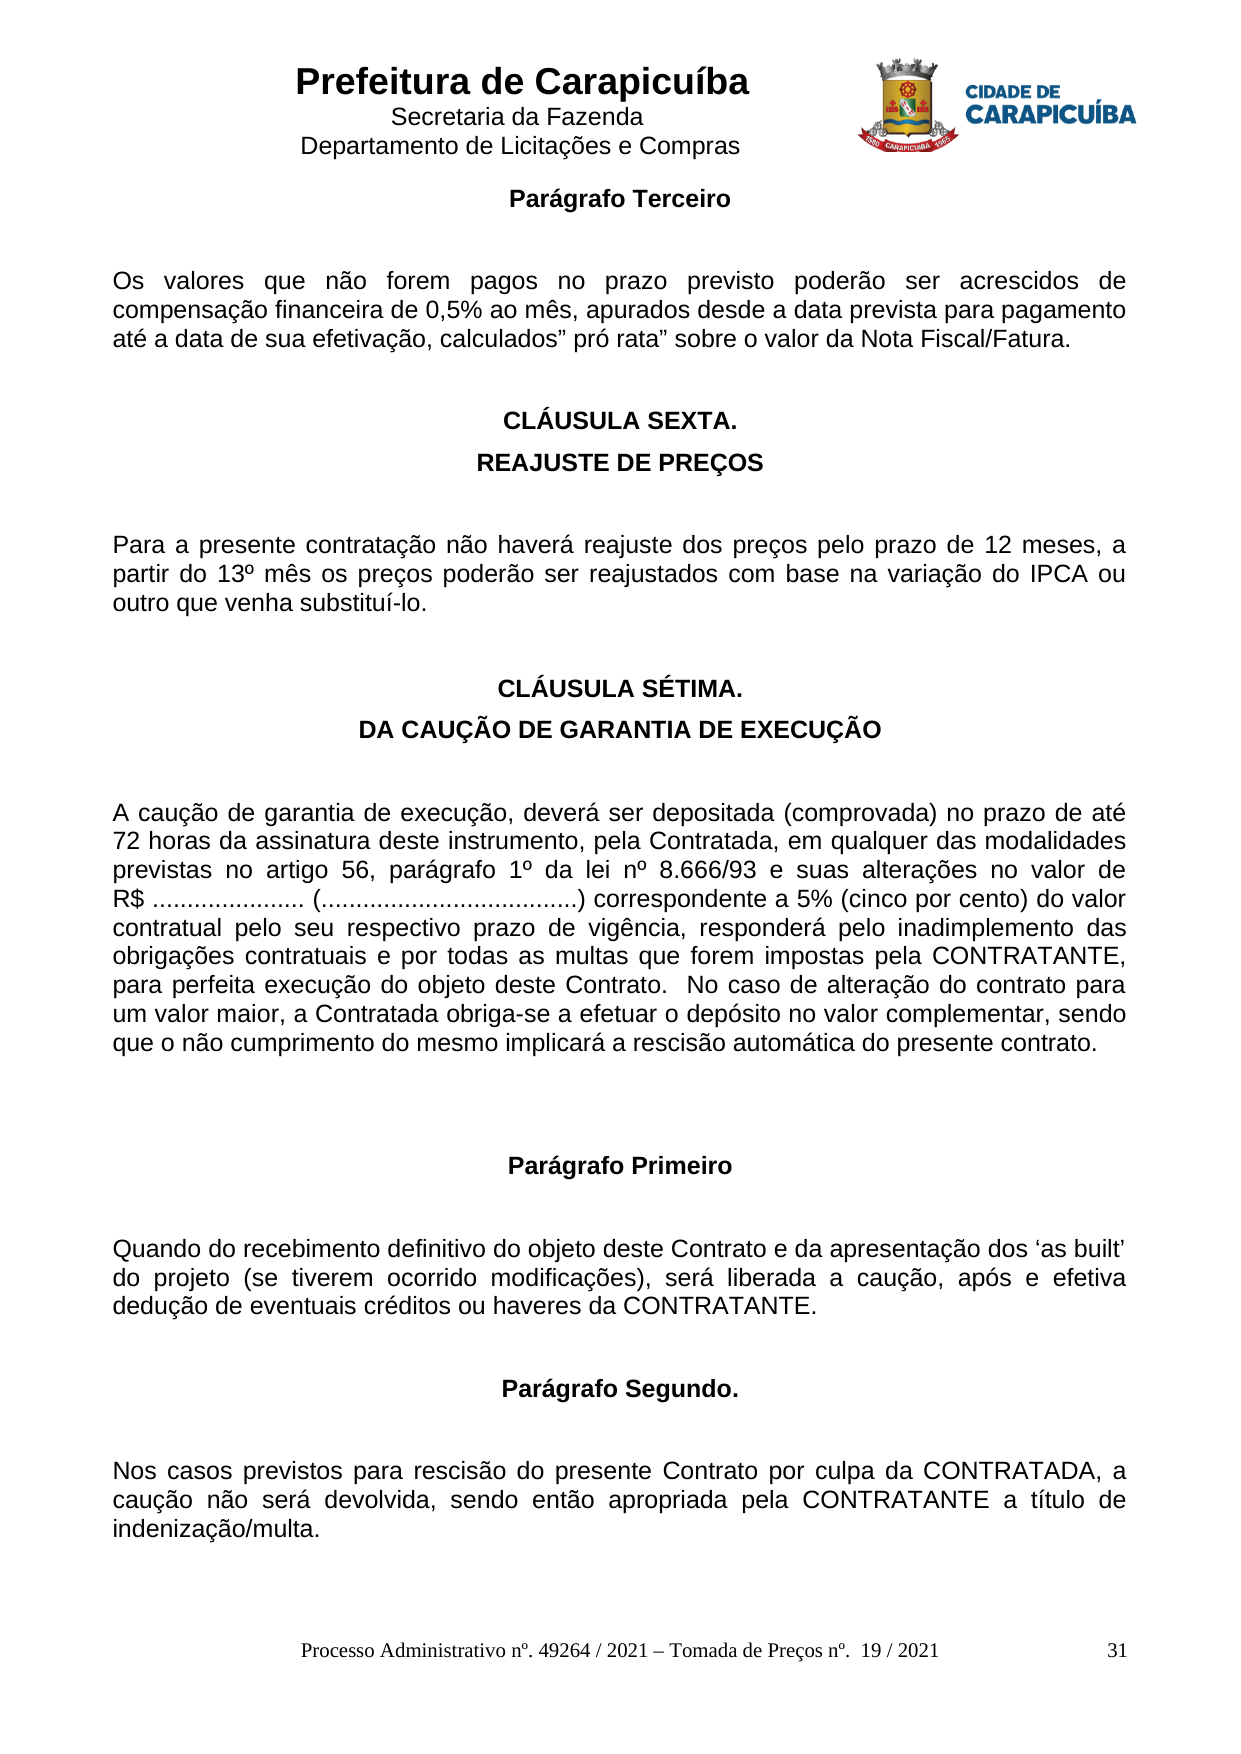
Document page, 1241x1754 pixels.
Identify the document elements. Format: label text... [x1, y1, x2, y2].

text CLÁUSULA SÉTIMA. [112, 674, 1128, 702]
picture [857, 57, 1139, 152]
text Parágrafo Terceiro [112, 184, 1128, 212]
text Quando do recebimento definitivo do objeto deste Contrato e da apresentação dos ‘as built’ do projeto (se tiverem ocorrido modificações), será liberada a caução, após e efetiva dedução de eventuais créditos ou haveres da CONTRATANTE. [112, 1234, 1128, 1320]
text DA CAUÇÃO DE GARANTIA DE EXECUÇÃO [112, 715, 1128, 744]
text Para a presente contratação não haverá reajuste dos preços pelo prazo de 12 meses, a partir do 13º mês os preços poderão ser reajustados com base na variação do IPCA ou outro que venha substituí-lo. [112, 530, 1128, 616]
text Parágrafo Primeiro [112, 1151, 1128, 1180]
text Os valores que não forem pagos no prazo previsto poderão ser acrescidos de compensação financeira de 0,5% ao mês, apurados desde a data prevista para pagamento até a data de sua efetivação, calculados” pró rata” sobre o valor da Nota Fiscal/Fatura. [112, 266, 1128, 352]
text A caução de garantia de execução, deverá ser depositada (comprovada) no prazo de até 72 horas da assinatura deste instrumento, pela Contratada, em qualquer das modalidades previstas no artigo 56, parágrafo 1º da lei nº 8.666/93 e suas alterações no valor de R$ ...................... (.....................................) correspondente a 5% (cinco por cento) do valor contratual pelo seu respectivo prazo de vigência, responderá pelo inadimplemento das obrigações contratuais e por todas as multas que forem impostas pela CONTRATANTE, para perfeita execução do objeto deste Contrato. No caso de alteração do contrato para um valor maior, a Contratada obriga-se a efetuar o depósito no valor complementar, sendo que o não cumprimento do mesmo implicará a rescisão automática do presente contrato. [112, 797, 1128, 1056]
text CLÁUSULA SEXTA. [112, 406, 1128, 435]
text Parágrafo Segundo. [112, 1374, 1128, 1402]
text Nos casos previstos para rescisão do presente Contrato por culpa da CONTRATADA, a caução não será devolvida, sendo então apropriada pela CONTRATANTE a título de indenização/multa. [112, 1456, 1128, 1542]
text REAJUSTE DE PREÇOS [112, 447, 1128, 476]
